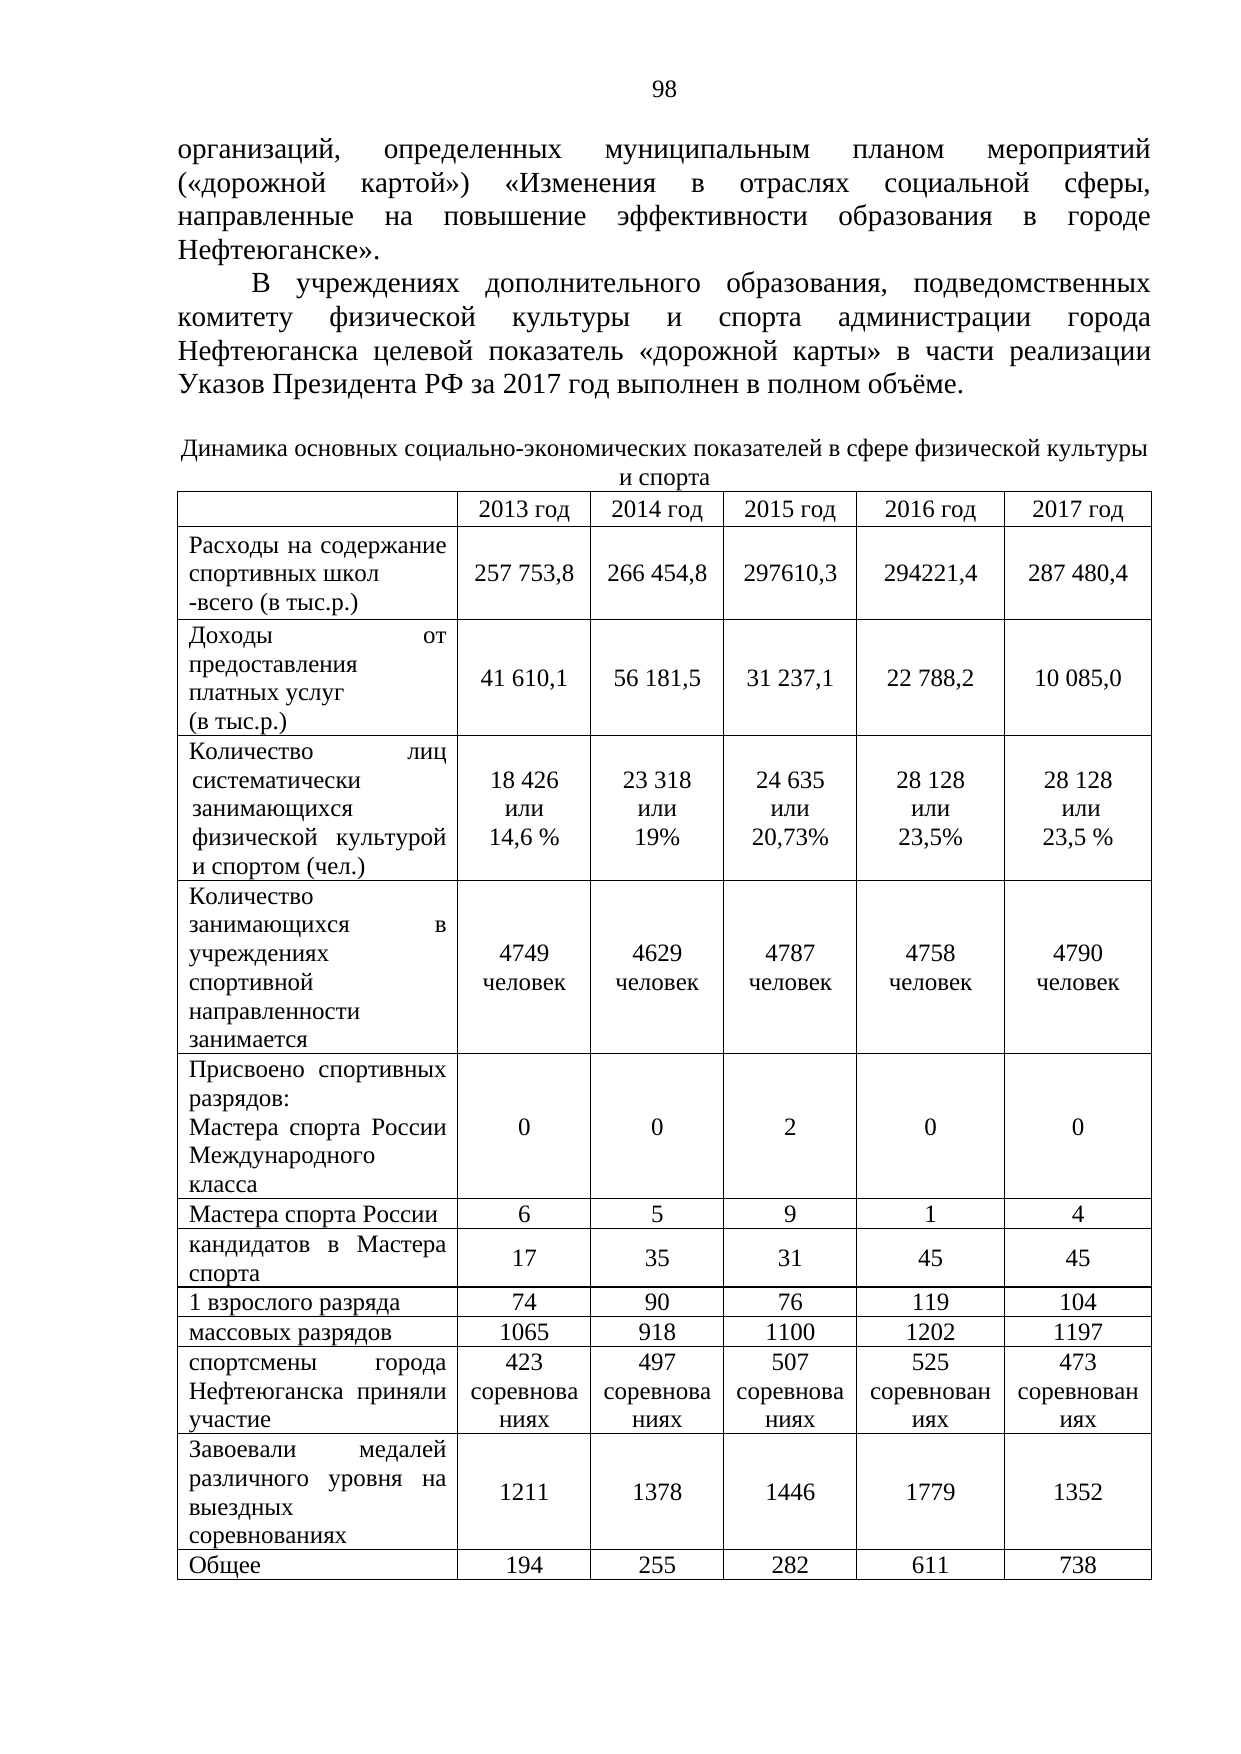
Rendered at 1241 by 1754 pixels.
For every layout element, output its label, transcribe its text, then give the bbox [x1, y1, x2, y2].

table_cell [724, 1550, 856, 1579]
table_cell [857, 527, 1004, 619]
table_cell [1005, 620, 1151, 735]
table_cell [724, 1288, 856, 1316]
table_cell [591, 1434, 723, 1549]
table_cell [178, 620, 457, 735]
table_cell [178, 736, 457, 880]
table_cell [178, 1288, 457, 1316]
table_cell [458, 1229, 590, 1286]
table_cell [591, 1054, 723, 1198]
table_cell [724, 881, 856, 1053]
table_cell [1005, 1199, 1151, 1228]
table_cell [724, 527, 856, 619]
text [177, 131, 1152, 266]
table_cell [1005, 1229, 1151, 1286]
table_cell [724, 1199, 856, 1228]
text В учреждениях дополнительного образования, подведомственных комитету физической культуры и спорта администрации города Нефтеюганска целевой показатель «дорожной карты» в части реализации Указов Президента РФ за 2017 год выполнен в полном объёме. [177, 266, 1152, 400]
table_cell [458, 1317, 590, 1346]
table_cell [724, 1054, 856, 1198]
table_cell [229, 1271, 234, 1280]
text Динамика основных социально-экономических показателей в сфере физической культуры и спорта [177, 433, 1152, 491]
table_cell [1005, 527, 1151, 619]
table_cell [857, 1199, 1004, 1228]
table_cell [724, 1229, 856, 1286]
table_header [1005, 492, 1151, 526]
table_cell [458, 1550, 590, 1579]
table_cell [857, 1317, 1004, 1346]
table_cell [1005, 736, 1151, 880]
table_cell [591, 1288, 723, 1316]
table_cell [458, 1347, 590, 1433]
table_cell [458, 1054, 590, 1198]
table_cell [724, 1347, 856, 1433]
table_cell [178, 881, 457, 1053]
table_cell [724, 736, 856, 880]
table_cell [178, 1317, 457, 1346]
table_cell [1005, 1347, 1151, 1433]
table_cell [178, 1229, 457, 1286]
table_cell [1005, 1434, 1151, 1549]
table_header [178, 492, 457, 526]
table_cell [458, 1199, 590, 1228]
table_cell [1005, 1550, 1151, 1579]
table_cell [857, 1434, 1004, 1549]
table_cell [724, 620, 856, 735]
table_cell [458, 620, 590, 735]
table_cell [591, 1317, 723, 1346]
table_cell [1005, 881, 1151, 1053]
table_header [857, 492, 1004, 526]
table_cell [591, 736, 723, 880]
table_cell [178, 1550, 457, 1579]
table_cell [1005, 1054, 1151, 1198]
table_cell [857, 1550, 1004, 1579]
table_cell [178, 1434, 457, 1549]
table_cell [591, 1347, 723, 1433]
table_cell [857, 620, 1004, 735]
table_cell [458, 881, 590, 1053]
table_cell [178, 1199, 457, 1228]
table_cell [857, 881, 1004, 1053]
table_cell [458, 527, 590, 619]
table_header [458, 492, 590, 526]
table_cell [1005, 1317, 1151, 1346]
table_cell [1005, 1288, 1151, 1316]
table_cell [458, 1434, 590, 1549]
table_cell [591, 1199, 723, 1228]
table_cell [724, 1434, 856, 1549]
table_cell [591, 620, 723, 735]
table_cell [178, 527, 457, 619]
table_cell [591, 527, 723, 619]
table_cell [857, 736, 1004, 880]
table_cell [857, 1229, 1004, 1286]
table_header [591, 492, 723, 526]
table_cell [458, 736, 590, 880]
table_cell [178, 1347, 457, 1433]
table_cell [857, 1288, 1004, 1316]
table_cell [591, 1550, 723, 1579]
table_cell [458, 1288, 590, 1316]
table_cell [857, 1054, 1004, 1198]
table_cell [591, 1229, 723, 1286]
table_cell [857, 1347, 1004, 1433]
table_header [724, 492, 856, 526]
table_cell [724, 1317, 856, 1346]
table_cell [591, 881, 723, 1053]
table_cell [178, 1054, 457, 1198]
